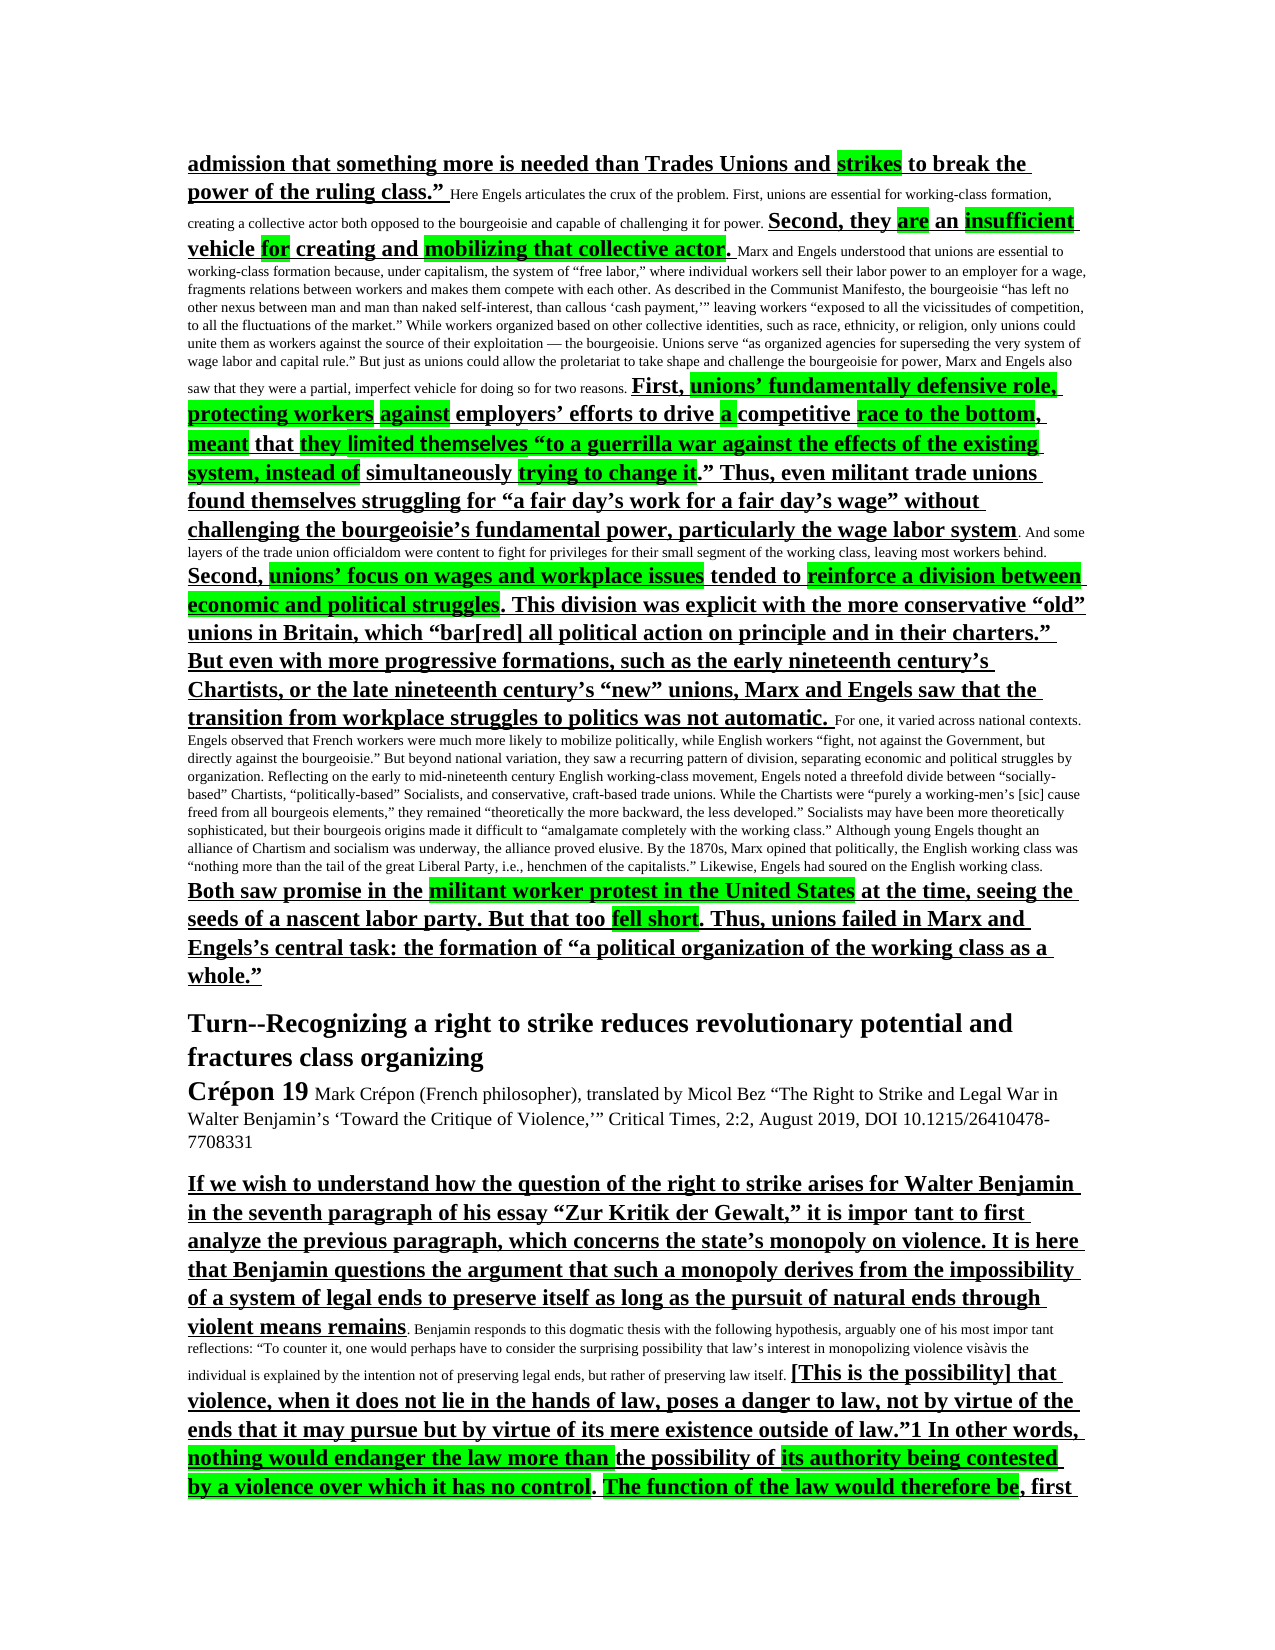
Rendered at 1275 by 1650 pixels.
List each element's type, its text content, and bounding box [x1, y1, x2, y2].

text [187, 150, 1087, 585]
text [187, 1171, 1087, 1499]
text Crépon 19 Mark Crépon (French philosopher), translated by Micol Bez “The Right to Strike and Legal War in Walter Benjamin’s ‘Toward the Critique of Violence,’” Critical Times, 2:2, August 2019, DOI 10.1215/26410478-7708331 [187, 1074, 1087, 1152]
subtitle Turn--Recognizing a right to strike reduces revolutionary potential and fractures class organizing [187, 1007, 1087, 1072]
